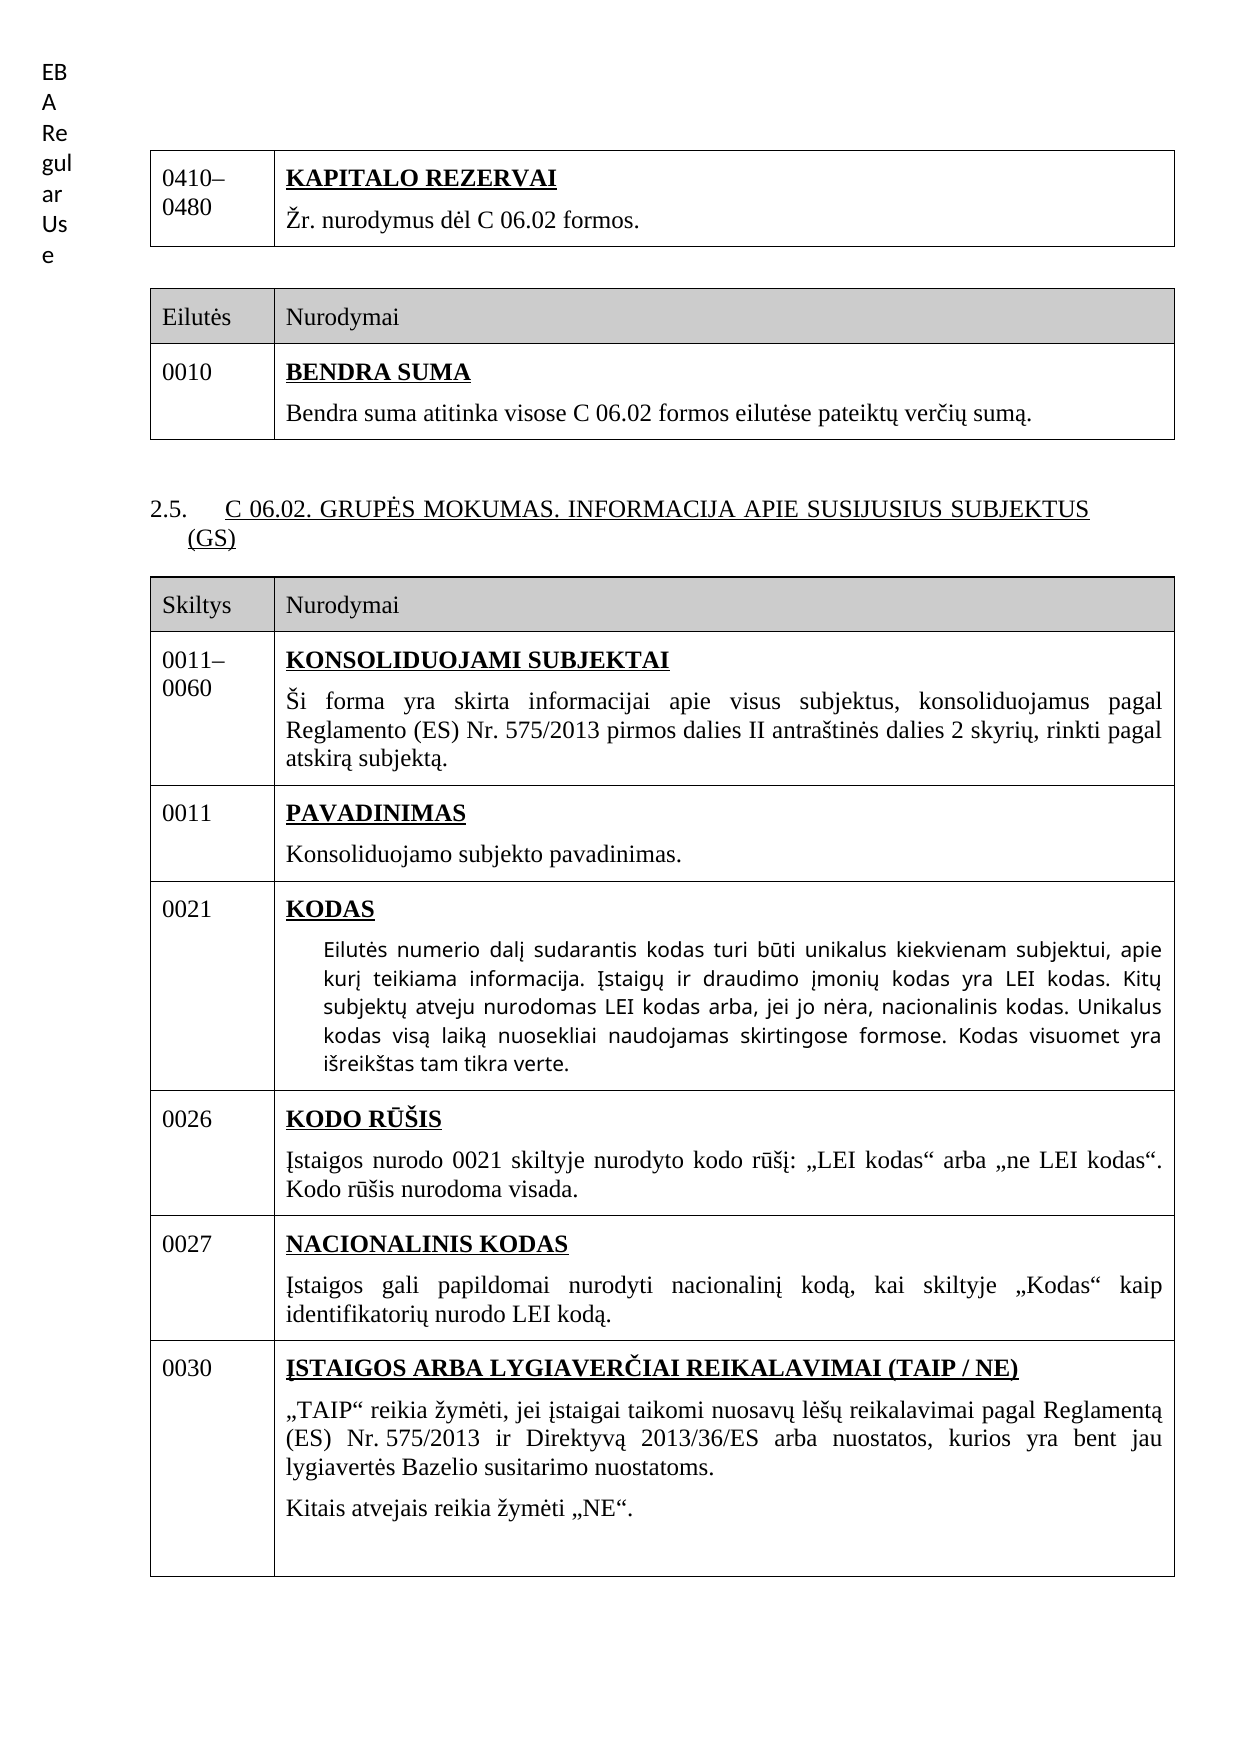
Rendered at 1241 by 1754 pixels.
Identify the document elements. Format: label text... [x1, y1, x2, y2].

table_cell 0011–0060 [151, 632, 274, 785]
table_cell NACIONALINIS KODAS Įstaigos gali papildomai nurodyti nacionalinį kodą, kai skiltyje „Kodas“ kaip identifikatorių nurodo LEI kodą. [275, 1216, 1174, 1340]
table_cell 0011 [151, 786, 274, 881]
table_cell KAPITALO REZERVAI Žr. nurodymus dėl C 06.02 formos. [275, 151, 1174, 246]
table_cell 0010 [151, 344, 274, 439]
table_header Eilutės [151, 289, 274, 343]
table_header Nurodymai [275, 578, 1174, 631]
list 2.5. C 06.02. GRUPĖS MOKUMAS. INFORMACIJA APIE SUSIJUSIUS SUBJEKTUS (GS) [150, 494, 1090, 551]
table_cell 0030 [151, 1341, 274, 1576]
table_cell 0026 [151, 1091, 274, 1215]
table_cell PAVADINIMAS Konsoliduojamo subjekto pavadinimas. [275, 786, 1174, 881]
table_cell 0027 [151, 1216, 274, 1340]
table_cell KODAS Eilutės numerio dalį sudarantis kodas turi būti unikalus kiekvienam subjektui, apie kurį teikiama informacija. Įstaigų ir draudimo įmonių kodas yra LEI kodas. Kitų subjektų atveju nurodomas LEI kodas arba, jei jo nėra, nacionalinis kodas. Unikalus kodas visą laiką nuosekliai naudojamas skirtingose formose. Kodas visuomet yra išreikštas tam tikra verte. [275, 882, 1174, 1090]
table_cell KONSOLIDUOJAMI SUBJEKTAI Ši forma yra skirta informacijai apie visus subjektus, konsoliduojamus pagal Reglamento (ES) Nr. 575/2013 pirmos dalies II antraštinės dalies 2 skyrių, rinkti pagal atskirą subjektą. [275, 632, 1174, 785]
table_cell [275, 1341, 1174, 1576]
table_cell 0021 [151, 882, 274, 1090]
table_header Nurodymai [275, 289, 1174, 343]
table_header Skiltys [151, 578, 274, 631]
table_cell KODO RŪŠIS Įstaigos nurodo 0021 skiltyje nurodyto kodo rūšį: „LEI kodas“ arba „ne LEI kodas“. Kodo rūšis nurodoma visada. [275, 1091, 1174, 1215]
table_cell BENDRA SUMA Bendra suma atitinka visose C 06.02 formos eilutėse pateiktų verčių sumą. [275, 344, 1174, 439]
table_cell 0410–0480 [151, 151, 274, 246]
